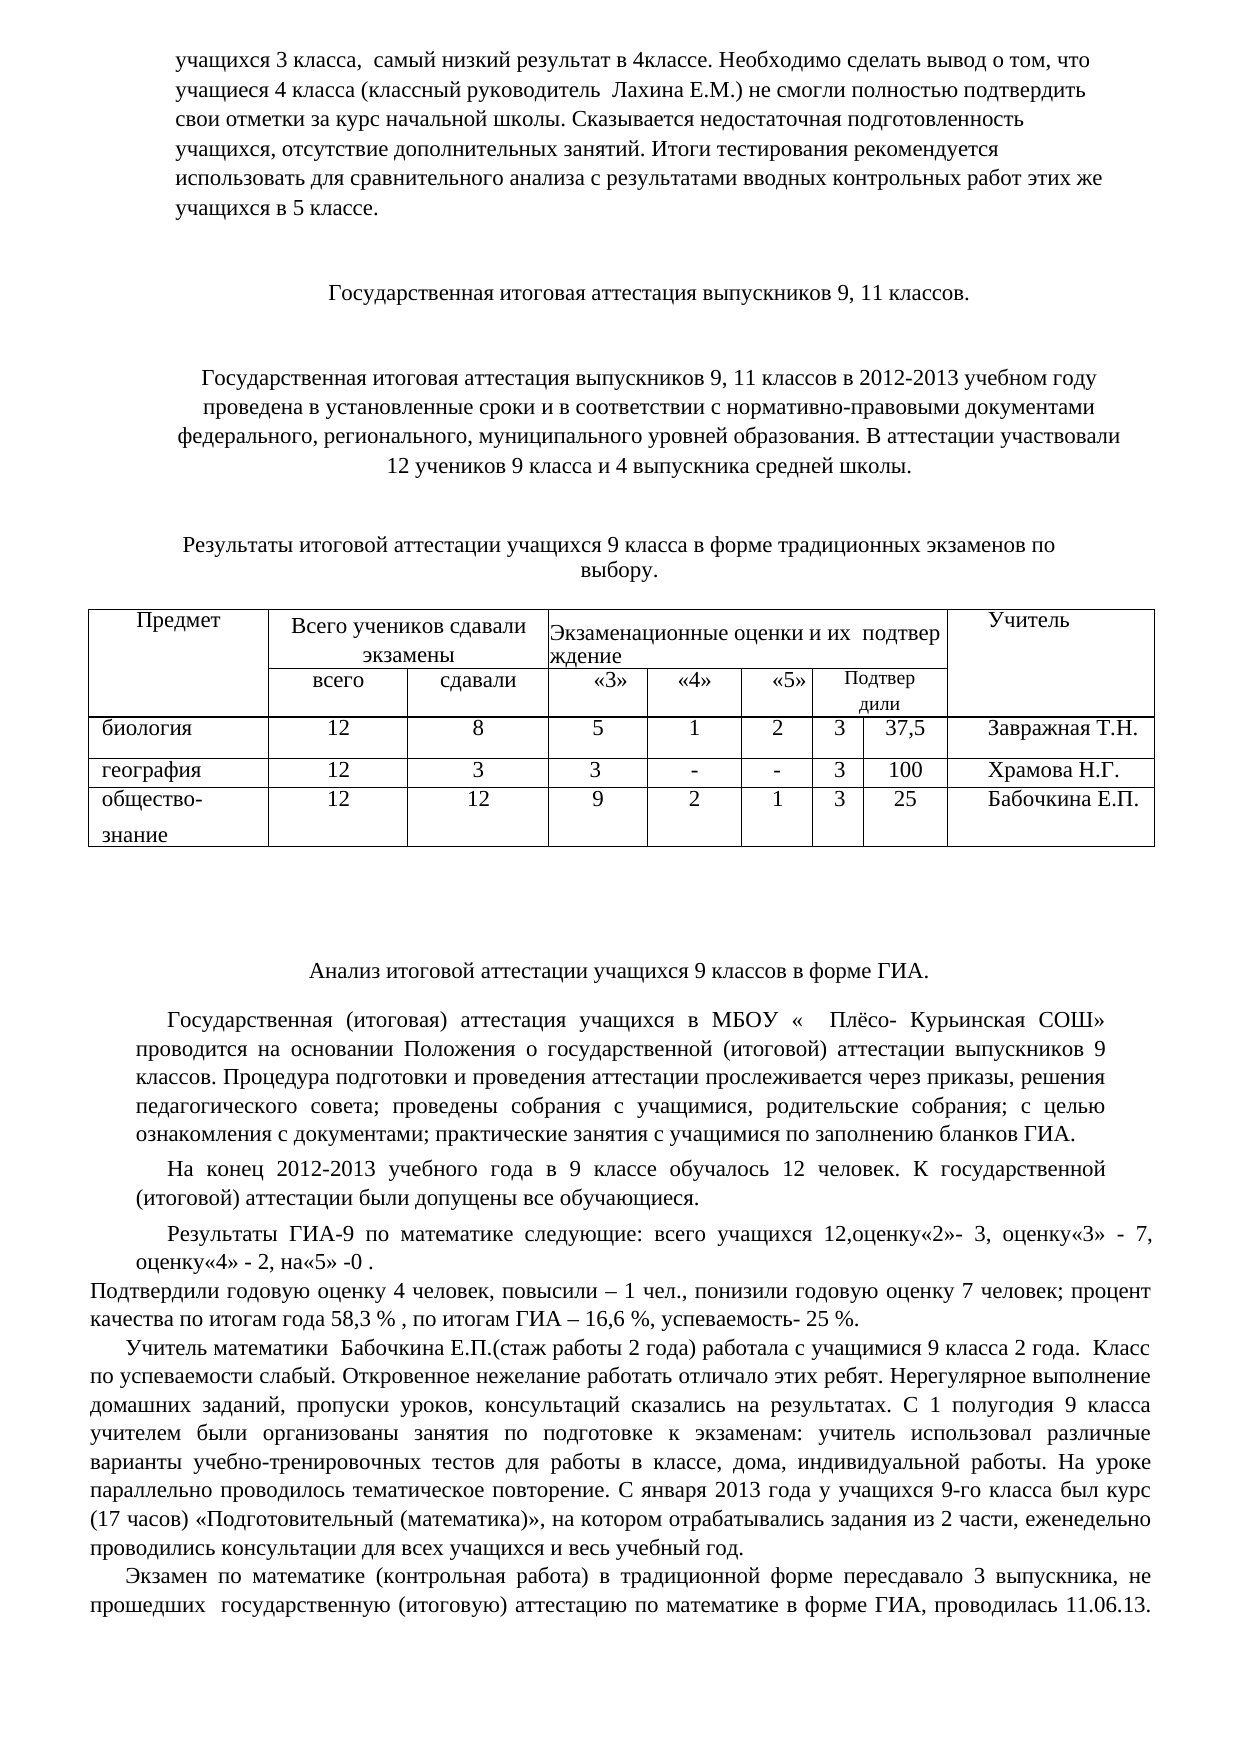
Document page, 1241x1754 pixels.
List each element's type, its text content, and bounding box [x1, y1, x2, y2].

table_header Учитель [948, 610, 1154, 716]
table_cell Храмова Н.Г. [948, 759, 1154, 787]
table_cell 3 [549, 759, 647, 787]
table_cell 8 [408, 718, 548, 758]
table_cell 3 [408, 759, 548, 787]
text Результаты ГИА-9 по математике следующие: всего учащихся 12,оценку«2»- 3, оценку«3» - 7, оценку«4» - 2, на«5» -0 . [136, 1218, 1155, 1275]
table_cell 9 [549, 788, 647, 846]
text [175, 44, 1124, 221]
table_cell «3» [549, 669, 647, 716]
table_cell 100 [864, 759, 947, 787]
table_cell 12 [269, 759, 407, 787]
table_cell 3 [813, 759, 863, 787]
text выбору. [88, 559, 1151, 582]
table_cell 2 [648, 788, 741, 846]
table_cell география [89, 759, 268, 787]
table_cell «4» [648, 669, 741, 716]
table_cell 1 [742, 788, 812, 846]
table_cell 12 [269, 788, 407, 846]
text Результаты итоговой аттестации учащихся 9 класса в форме традиционных экзаменов по [88, 534, 1151, 557]
table_cell Подтвер дили [813, 669, 947, 716]
table_cell общество- знание [89, 788, 268, 846]
text Государственная итоговая аттестация выпускников 9, 11 классов в 2012-2013 учебном году проведена в установленные сроки и в соответствии с нормативно-правовыми документами федерального, регионального, муниципального уровней образования. В аттестации участвовали 12 учеников 9 класса и 4 выпускника средней школы. [175, 361, 1124, 479]
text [90, 1561, 1153, 1618]
text Анализ итоговой аттестации учащихся 9 классов в форме ГИА. [88, 960, 1151, 983]
table_cell Завражная Т.Н. [948, 718, 1154, 758]
table_cell 37,5 [864, 718, 947, 758]
table_cell 2 [742, 718, 812, 758]
text На конец 2012-2013 учебного года в 9 классе обучалось 12 человек. К государственной (итоговой) аттестации были допущены все обучающиеся. [136, 1154, 1107, 1212]
table_cell 12 [269, 718, 407, 758]
table_cell 3 [813, 718, 863, 758]
table_cell всего [269, 669, 407, 716]
table_cell - [648, 759, 741, 787]
table_cell Бабочкина Е.П. [948, 788, 1154, 846]
table_cell 3 [813, 788, 863, 846]
table_cell 1 [648, 718, 741, 758]
table_header Всего учеников сдавали экзамены [269, 610, 548, 668]
text Подтвердили годовую оценку 4 человек, повысили – 1 чел., понизили годовую оценку 7 человек; процент качества по итогам года 58,3 % , по итогам ГИА – 16,6 %, успеваемость- 25 %. [90, 1275, 1153, 1332]
table_cell 25 [864, 788, 947, 846]
table_cell 12 [408, 788, 548, 846]
table_header Предмет [89, 610, 268, 716]
text Государственная итоговая аттестация выпускников 9, 11 классов. [175, 277, 1124, 306]
text Государственная (итоговая) аттестация учащихся в МБОУ « Плёсо- Курьинская СОШ» проводится на основании Положения о государственной (итоговой) аттестации выпускников 9 классов. Процедура подготовки и проведения аттестации прослеживается через приказы, решения педагогического совета; проведены собрания с учащимися, родительские собрания; с целью ознакомления с документами; практические занятия с учащимися по заполнению бланков ГИА. [136, 1005, 1107, 1147]
table_cell «5» [742, 669, 812, 716]
table_cell 5 [549, 718, 647, 758]
text Учитель математики Бабочкина Е.П.(стаж работы 2 года) работала с учащимися 9 класса 2 года. Класс по успеваемости слабый. Откровенное нежелание работать отличало этих ребят. Нерегулярное выполнение домашних заданий, пропуски уроков, консультаций сказались на результатах. С 1 полугодия 9 класса учителем были организованы занятия по подготовке к экзаменам: учитель использовал различные варианты учебно-тренировочных тестов для работы в классе, дома, индивидуальной работы. На уроке параллельно проводилось тематическое повторение. С января 2013 года у учащихся 9-го класса был курс (17 часов) «Подготовительный (математика)», на котором отрабатывались задания из 2 части, еженедельно проводились консультации для всех учащихся и весь учебный год. [90, 1332, 1153, 1561]
table_cell сдавали [408, 669, 548, 716]
table_cell - [742, 759, 812, 787]
table_cell биология [89, 718, 268, 758]
table_header Экзаменационные оценки и их подтвер ждение ые оценки и их рждение [549, 610, 947, 668]
